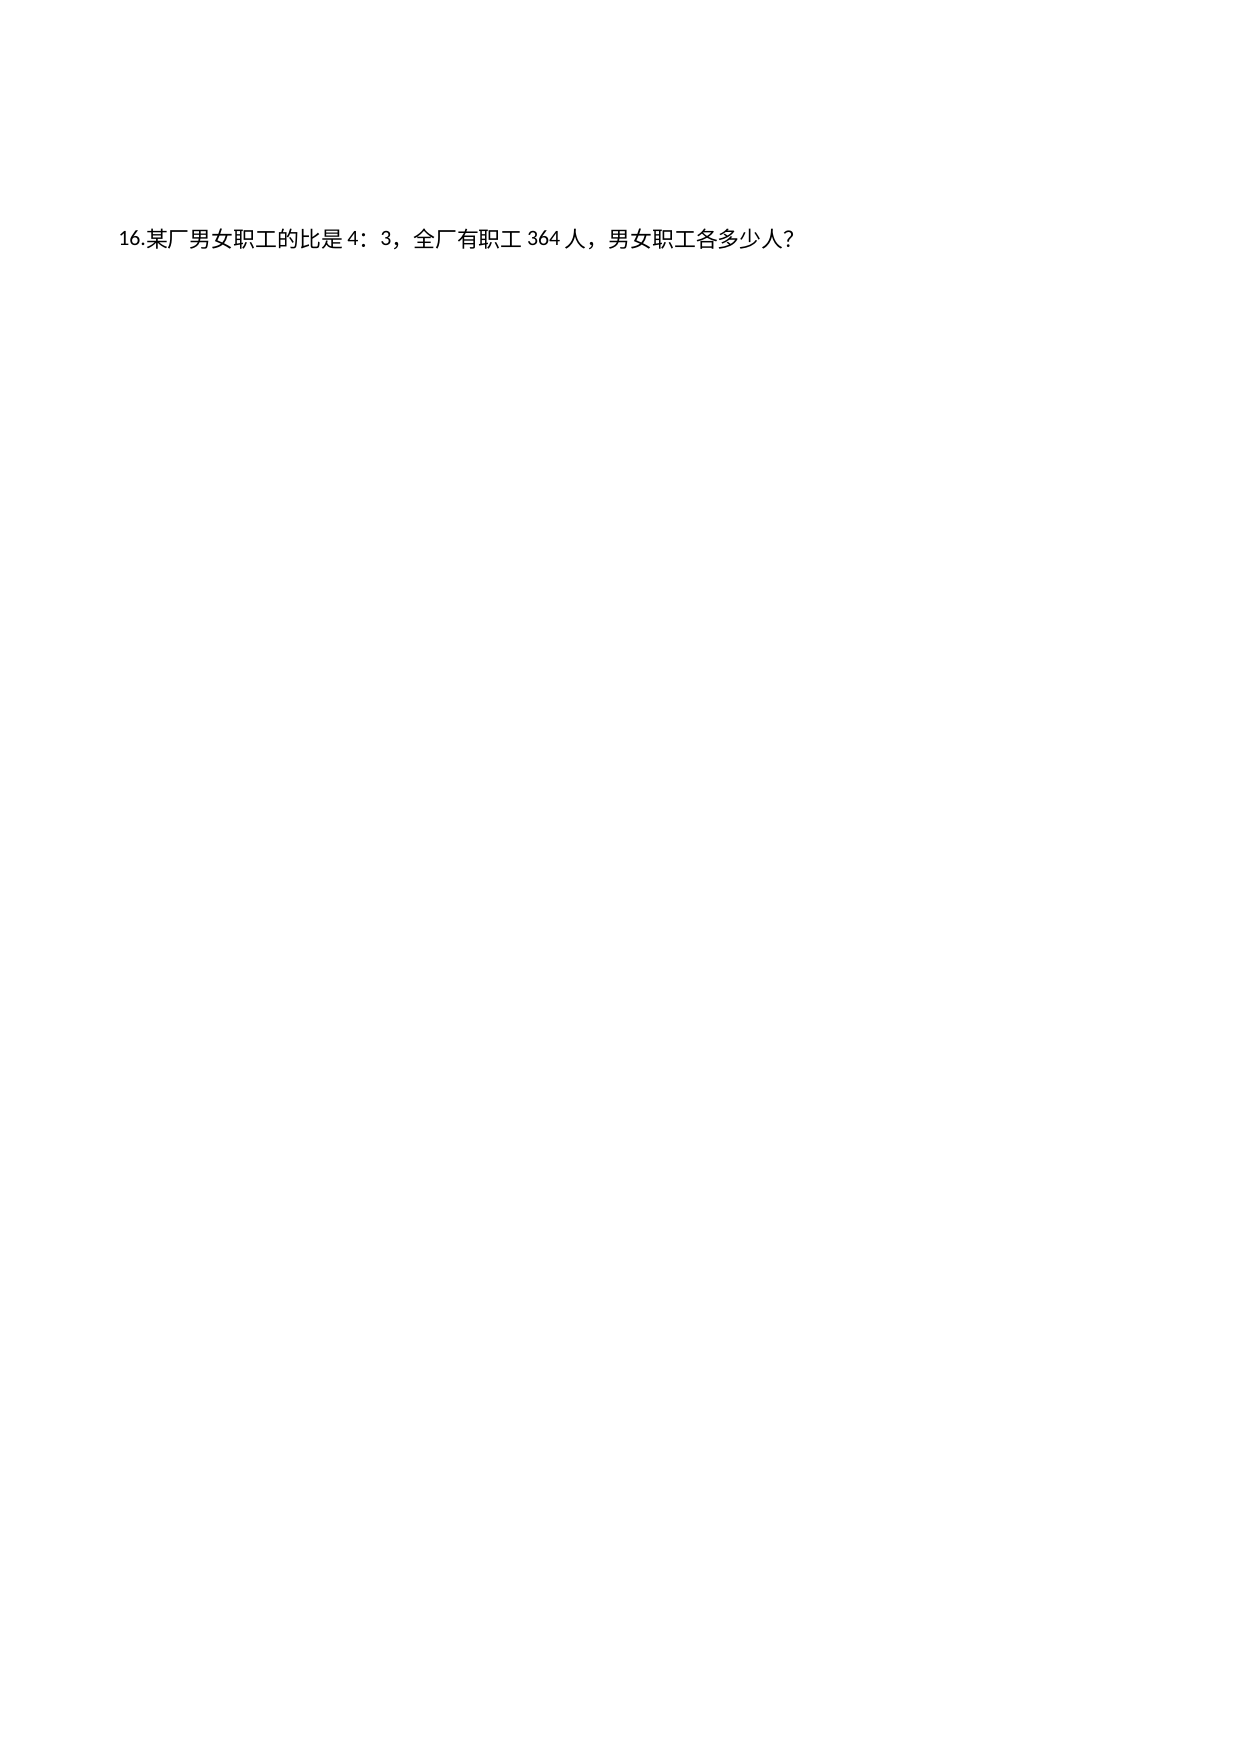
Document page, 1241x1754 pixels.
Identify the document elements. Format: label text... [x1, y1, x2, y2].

text 16.某厂男女职工的比是4：3，全厂有职工364人，男女职工各多少人？ [118, 221, 1122, 254]
